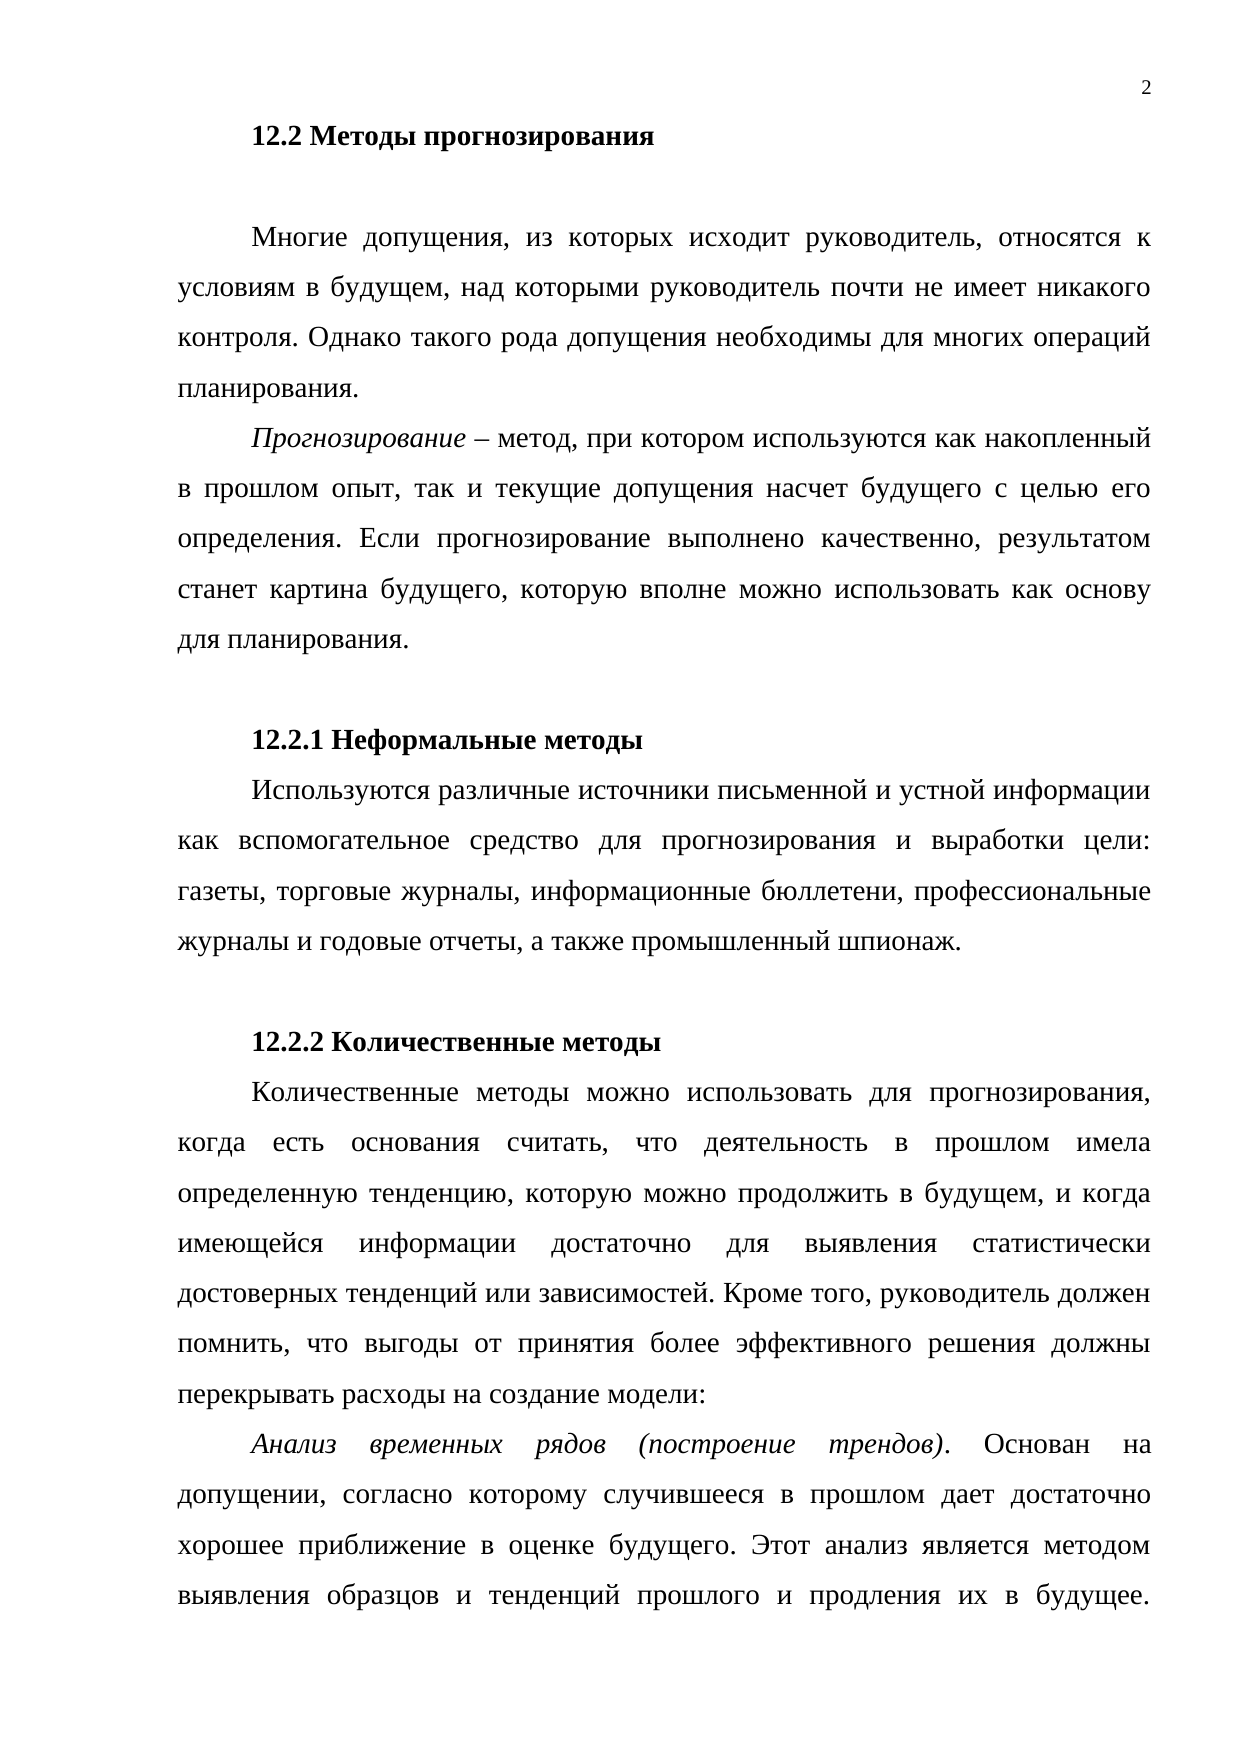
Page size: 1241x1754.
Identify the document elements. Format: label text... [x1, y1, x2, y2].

text Количественные методы можно использовать для прогнозирования, когда есть основания считать, что деятельность в прошлом имела определенную тенденцию, которую можно продолжить в будущем, и когда имеющейся информации достаточно для выявления статистически достоверных тенденций или зависимостей. Кроме того, руководитель должен помнить, что выгоды от принятия более эффективного решения должны перекрывать расходы на создание модели: [177, 1074, 1152, 1409]
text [177, 1426, 1152, 1611]
text Многие допущения, из которых исходит руководитель, относятся к условиям в будущем, над которыми руководитель почти не имеет никакого контроля. Однако такого рода допущения необходимы для многих операций планирования. [177, 219, 1152, 403]
text 12.2 Методы прогнозирования [177, 118, 1152, 152]
text Прогнозирование – метод, при котором используются как накопленный в прошлом опыт, так и текущие допущения насчет будущего с целью его определения. Если прогнозирование выполнено качественно, результатом станет картина будущего, которую вполне можно использовать как основу для планирования. [177, 420, 1152, 655]
text 12.2.2 Количественные методы [177, 1024, 1152, 1057]
text 12.2.1 Неформальные методы [177, 722, 1152, 755]
text Используются различные источники письменной и устной информации как вспомогательное средство для прогнозирования и выработки цели: газеты, торговые журналы, информационные бюллетени, профессиональные журналы и годовые отчеты, а также промышленный шпионаж. [177, 772, 1152, 957]
